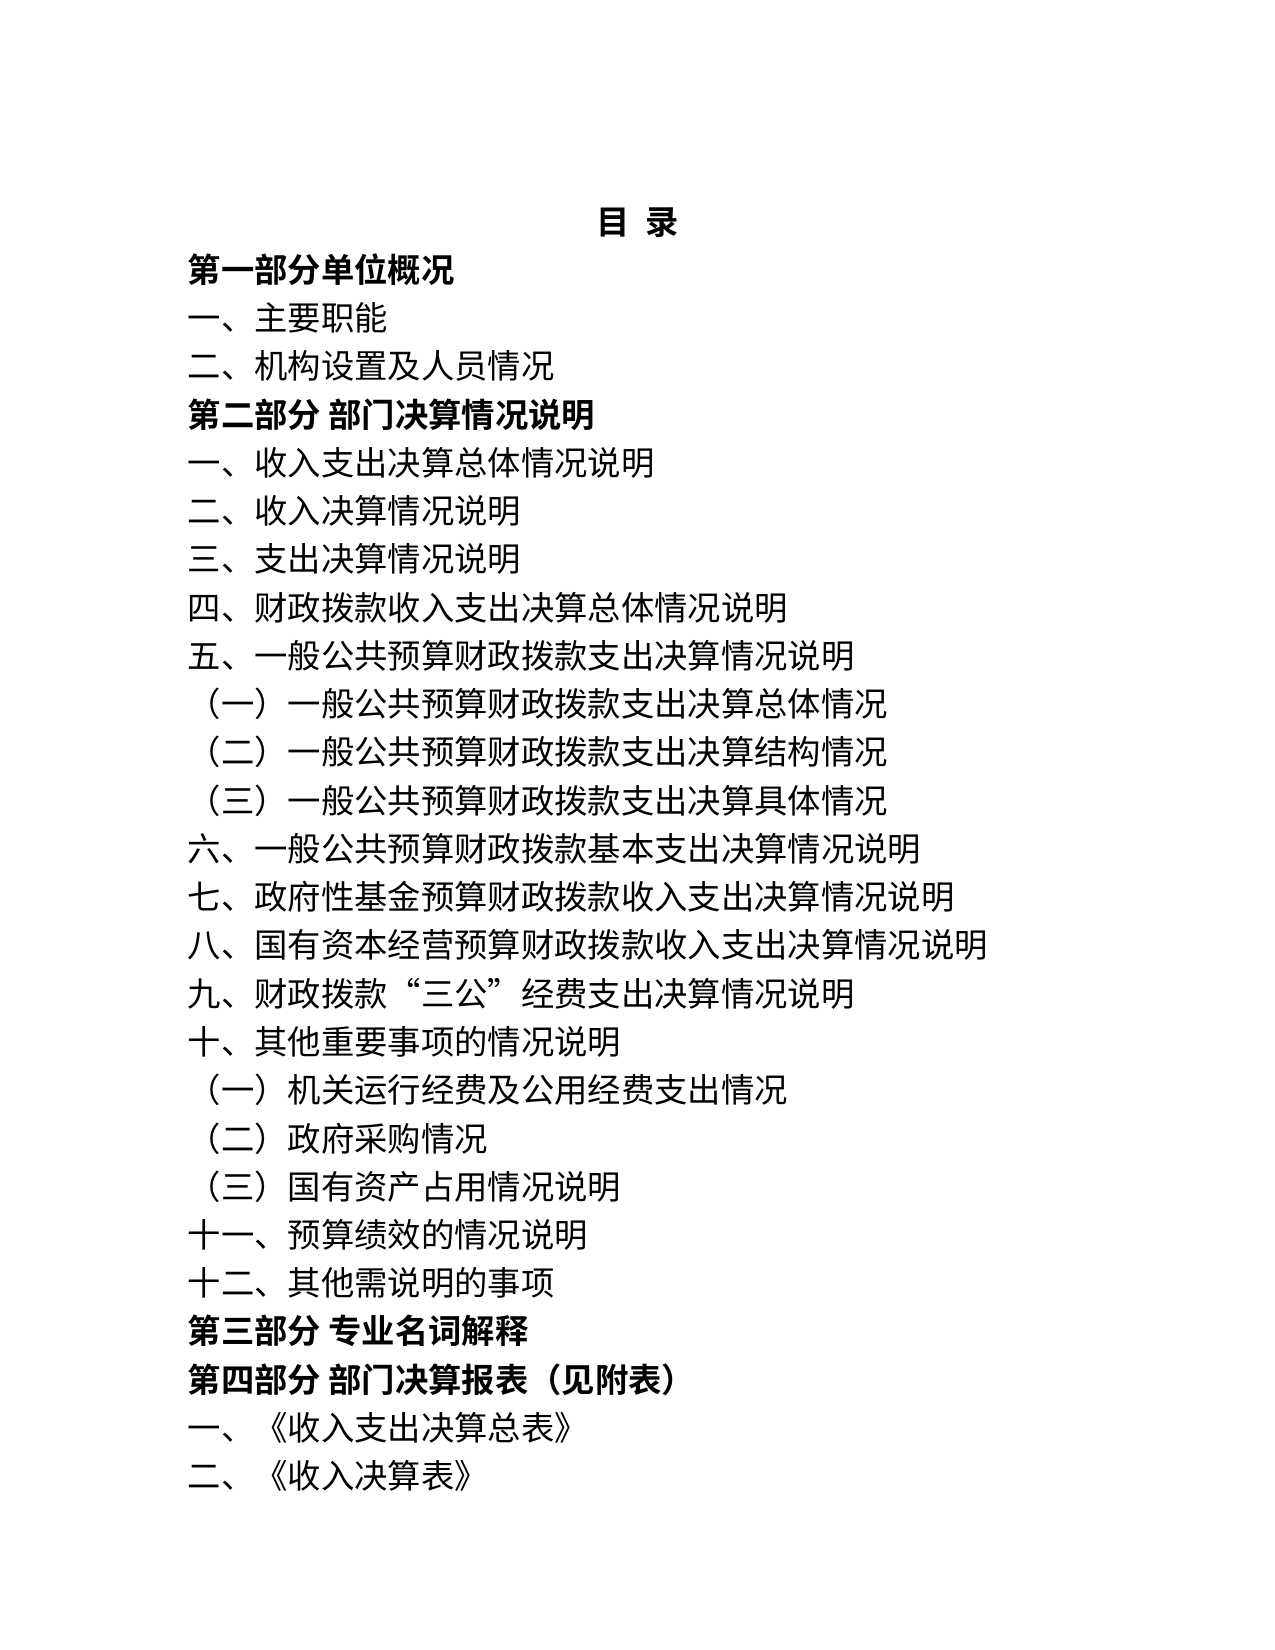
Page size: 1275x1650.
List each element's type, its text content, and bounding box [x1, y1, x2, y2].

text （二）一般公共预算财政拨款支出决算结构情况 [187, 726, 1087, 774]
text 第一部分单位概况 [187, 244, 1087, 292]
text 第四部分 部门决算报表（见附表） [187, 1353, 1087, 1402]
text ​六、一般公共预算财政拨款基本支出决算情况说明 [187, 823, 1087, 871]
text 十一、预算绩效的情况说明 [187, 1209, 1087, 1257]
text 三、支出决算情况说明 [187, 533, 1087, 581]
text 八、国有资本经营预算财政拨款收入支出决算情况说明 [187, 919, 1087, 967]
text （三）国有资产占用情况说明 [187, 1161, 1087, 1209]
text 十二、其他需说明的事项 [187, 1257, 1087, 1305]
text （一）机关运行经费及公用经费支出情况 [187, 1064, 1087, 1112]
text （二）政府采购情况 [187, 1112, 1087, 1161]
text （三）一般公共预算财政拨款支出决算具体情况 [187, 774, 1087, 823]
text 四、财政拨款收入支出决算总体情况说明 [187, 581, 1087, 630]
text 一、收入支出决算总体情况说明 [187, 437, 1087, 485]
text 一、《收入支出决算总表》 [187, 1402, 1087, 1450]
text 第二部分 部门决算情况说明 [187, 388, 1087, 437]
text 一、主要职能 [187, 292, 1087, 340]
text 五、一般公共预算财政拨款支出决算情况说明 [187, 630, 1087, 678]
text 七、政府性基金预算财政拨款收入支出决算情况说明 [187, 871, 1087, 919]
text 目 录 [187, 196, 1087, 244]
text （一）一般公共预算财政拨款支出决算总体情况 [187, 678, 1087, 726]
text 二、机构设置及人员情况 [187, 340, 1087, 388]
text 二、《收入决算表》 [187, 1450, 1087, 1498]
text 九、财政拨款“三公”经费支出决算情况说明 [187, 967, 1087, 1016]
text ​十、其他重要事项的情况说明 [187, 1016, 1087, 1064]
text 第三部分 专业名词解释 [187, 1305, 1087, 1353]
text 二、收入决算情况说明 [187, 485, 1087, 533]
